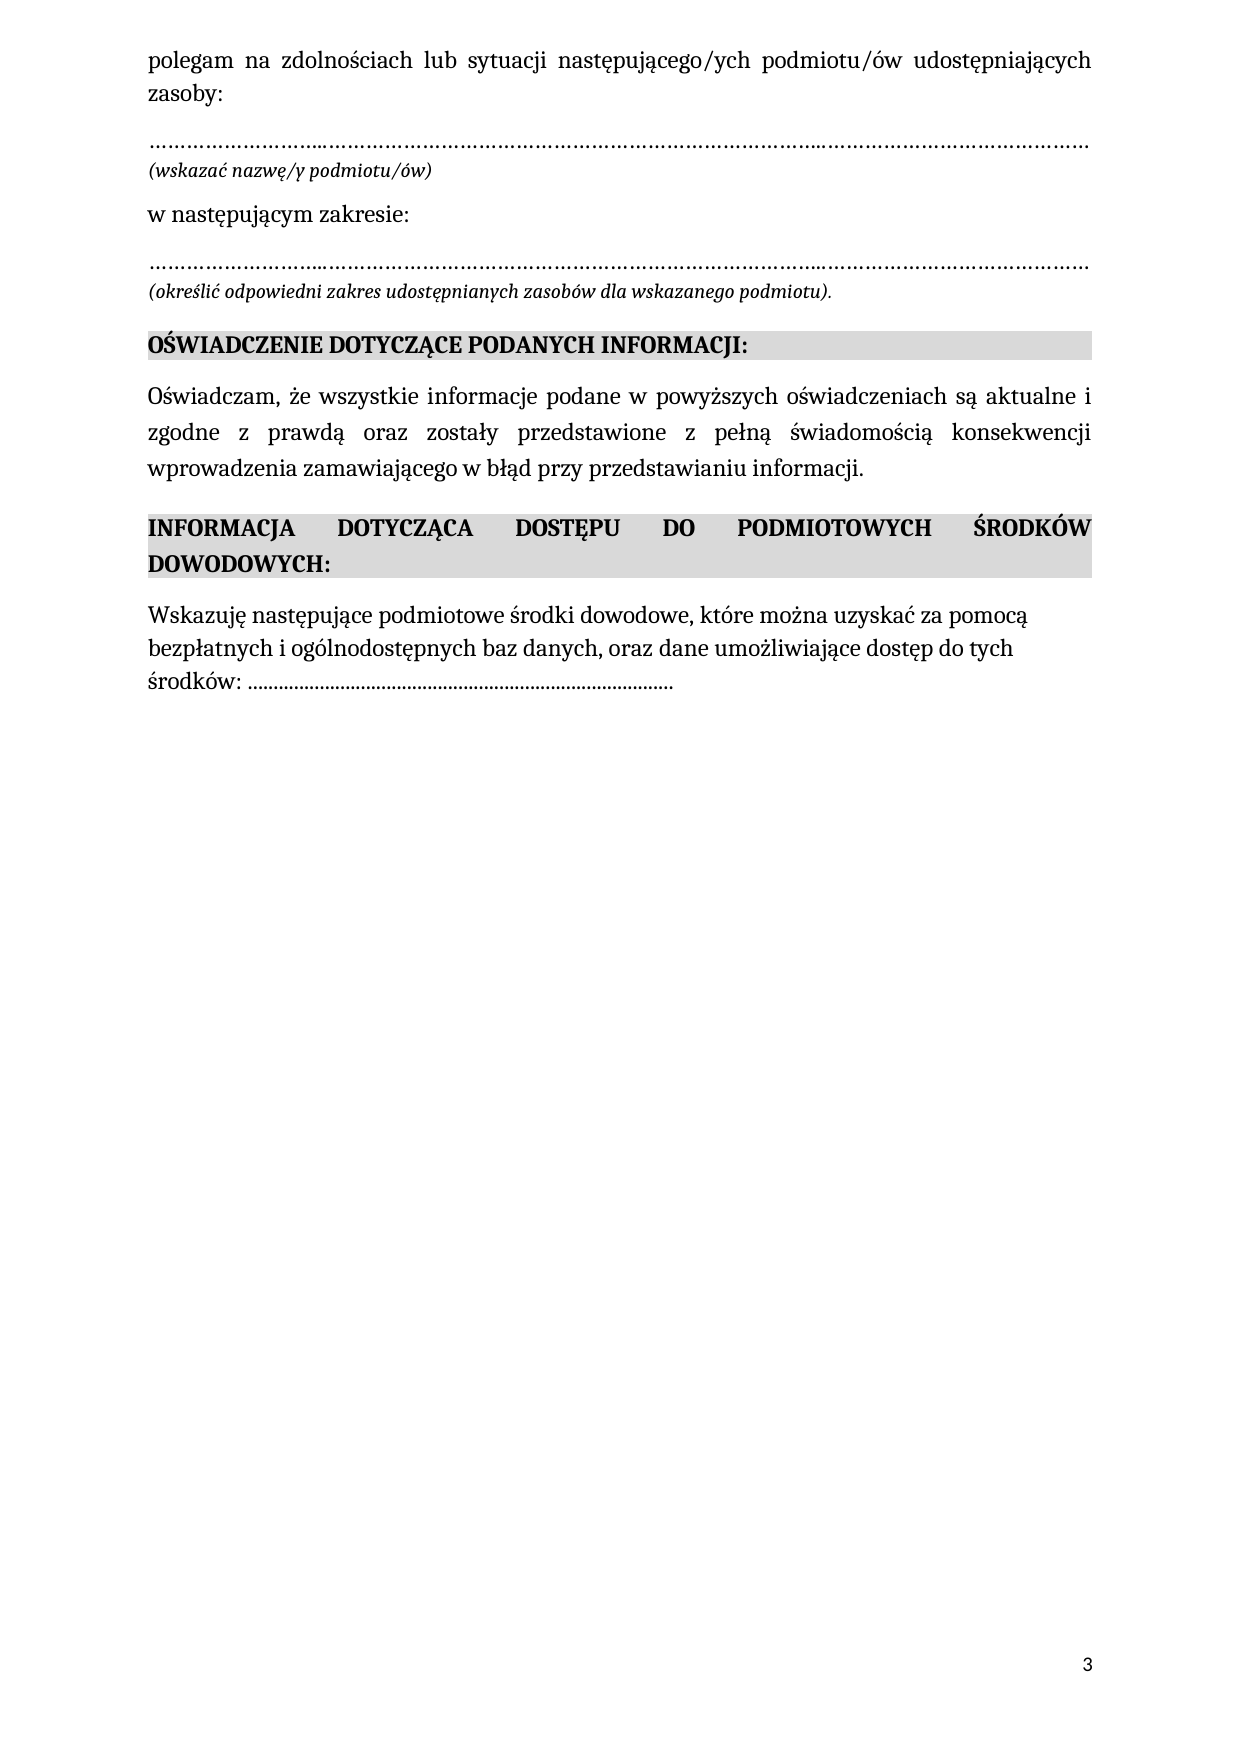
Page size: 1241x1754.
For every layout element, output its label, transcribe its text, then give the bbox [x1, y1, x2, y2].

text polegam na zdolnościach lub sytuacji następującego/ych podmiotu/ów udostępniających zasoby: [148, 46, 1092, 108]
text Oświadczam, że wszystkie informacje podane w powyższych oświadczeniach są aktualne i zgodne z prawdą oraz zostały przedstawione z pełną świadomością konsekwencji wprowadzenia zamawiającego w błąd przy przedstawianiu informacji. [148, 382, 1092, 483]
text (określić odpowiedni zakres udostępnianych zasobów dla wskazanego podmiotu). [148, 280, 1092, 304]
text Wskazuję następujące podmiotowe środki dowodowe, które można uzyskać za pomocą bezpłatnych i ogólnodostępnych baz danych, oraz dane umożliwiające dostęp do tych środków: ................................................................................... [148, 601, 1092, 695]
text w następującym zakresie: [148, 200, 1092, 229]
text (wskazać nazwę/y podmiotu/ów) [148, 159, 1092, 183]
text OŚWIADCZENIE DOTYCZĄCE PODANYCH INFORMACJI: [148, 331, 1092, 360]
text ………………………..……………………………………………………………………..…………………………………… [148, 126, 1092, 154]
text INFORMACJA DOTYCZĄCA DOSTĘPU DO PODMIOTOWYCH ŚRODKÓW DOWODOWYCH: [148, 514, 1092, 578]
text ………………………..……………………………………………………………………..…………………………………… [148, 247, 1092, 275]
